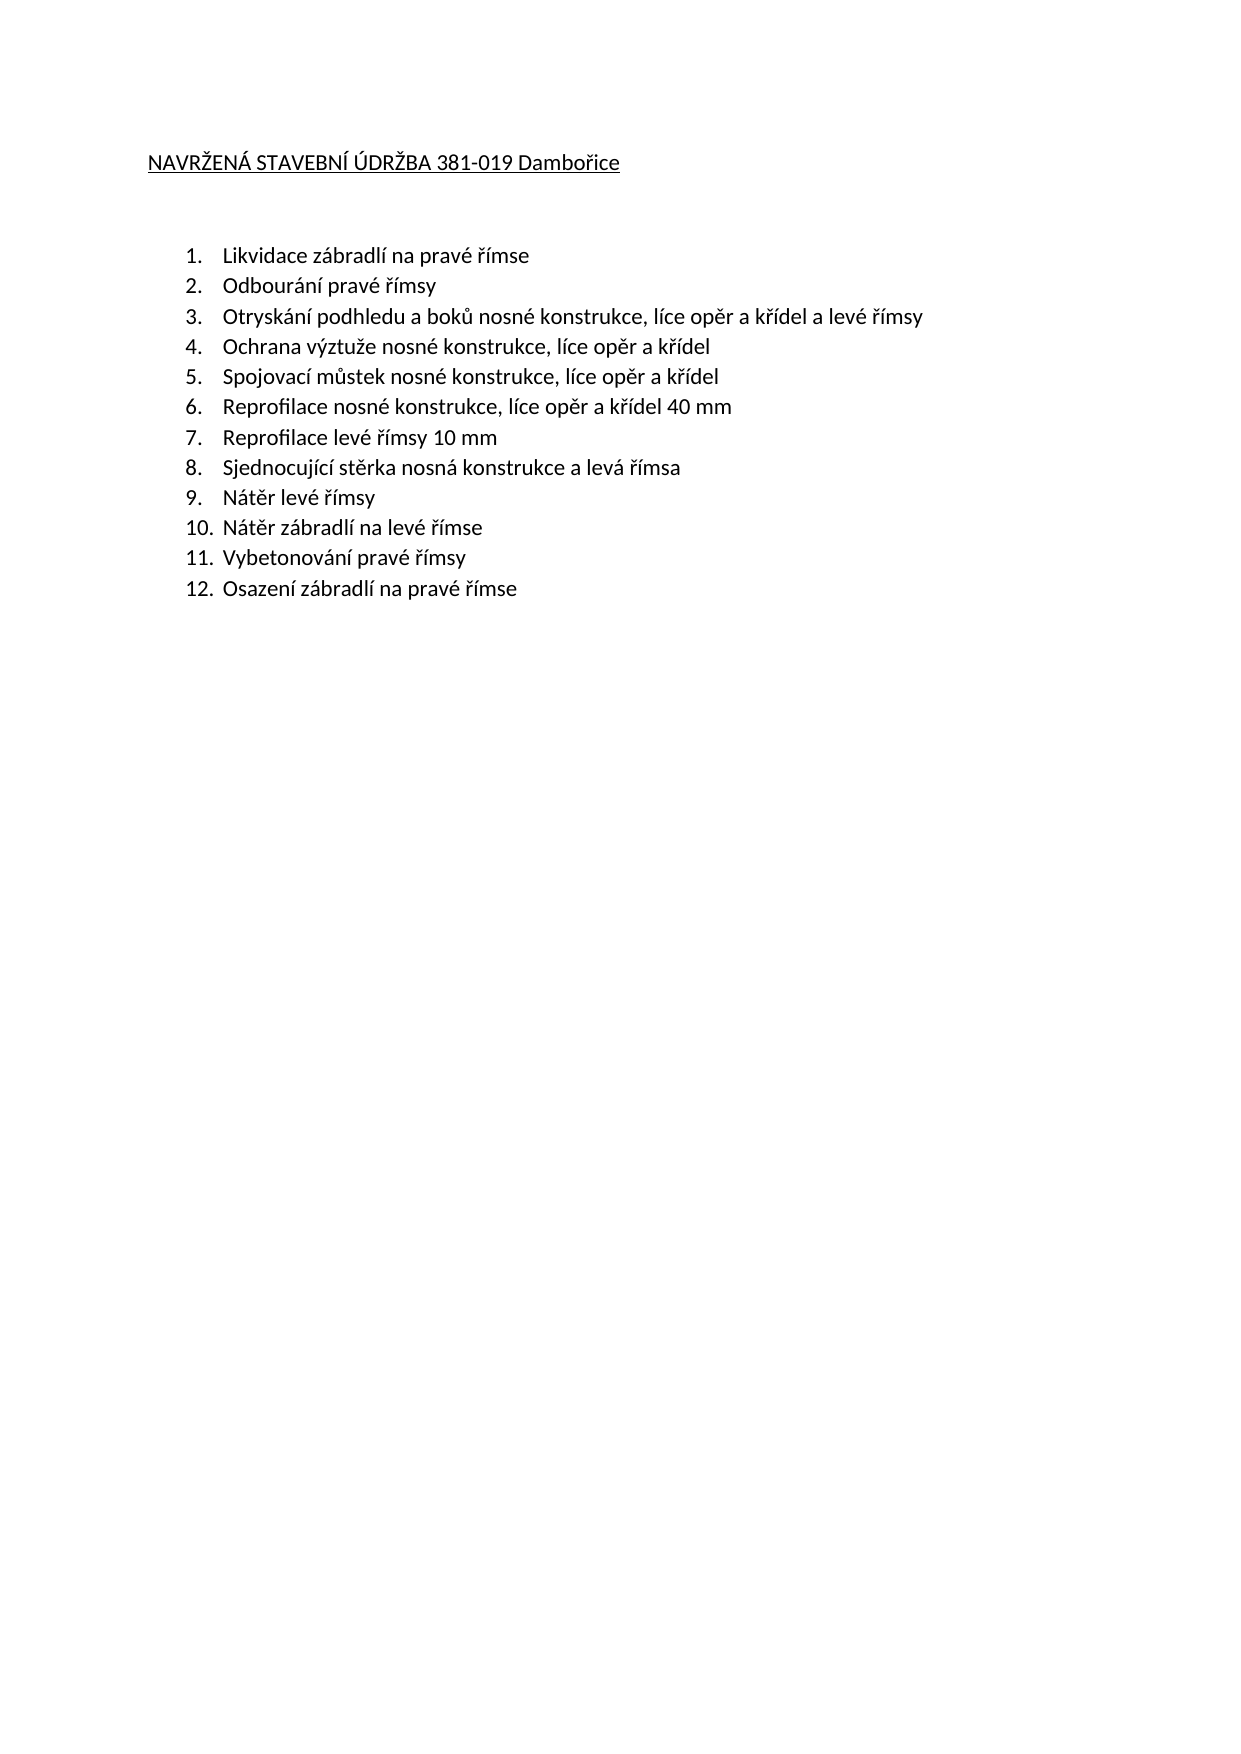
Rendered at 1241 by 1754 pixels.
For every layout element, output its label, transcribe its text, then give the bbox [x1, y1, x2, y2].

list Sjednocující stěrka nosná konstrukce a levá římsa [185, 453, 1093, 481]
list Nátěr levé římsy [185, 483, 1093, 511]
list Osazení zábradlí na pravé římse [185, 574, 1093, 602]
list Otryskání podhledu a boků nosné konstrukce, líce opěr a křídel a levé římsy [185, 302, 1093, 330]
list Spojovací můstek nosné konstrukce, líce opěr a křídel [185, 362, 1093, 390]
text NAVRŽENÁ STAVEBNÍ ÚDRŽBA 381-019 Dambořice [148, 148, 1093, 176]
list Reprofilace nosné konstrukce, líce opěr a křídel 40 mm [185, 392, 1093, 420]
list Vybetonování pravé římsy [185, 543, 1093, 571]
list Nátěr zábradlí na levé římse [185, 513, 1093, 541]
list Reprofilace levé římsy 10 mm [185, 423, 1093, 451]
list Ochrana výztuže nosné konstrukce, líce opěr a křídel [185, 332, 1093, 360]
list Odbourání pravé římsy [185, 272, 1093, 299]
list Likvidace zábradlí na pravé římse [185, 241, 1093, 269]
